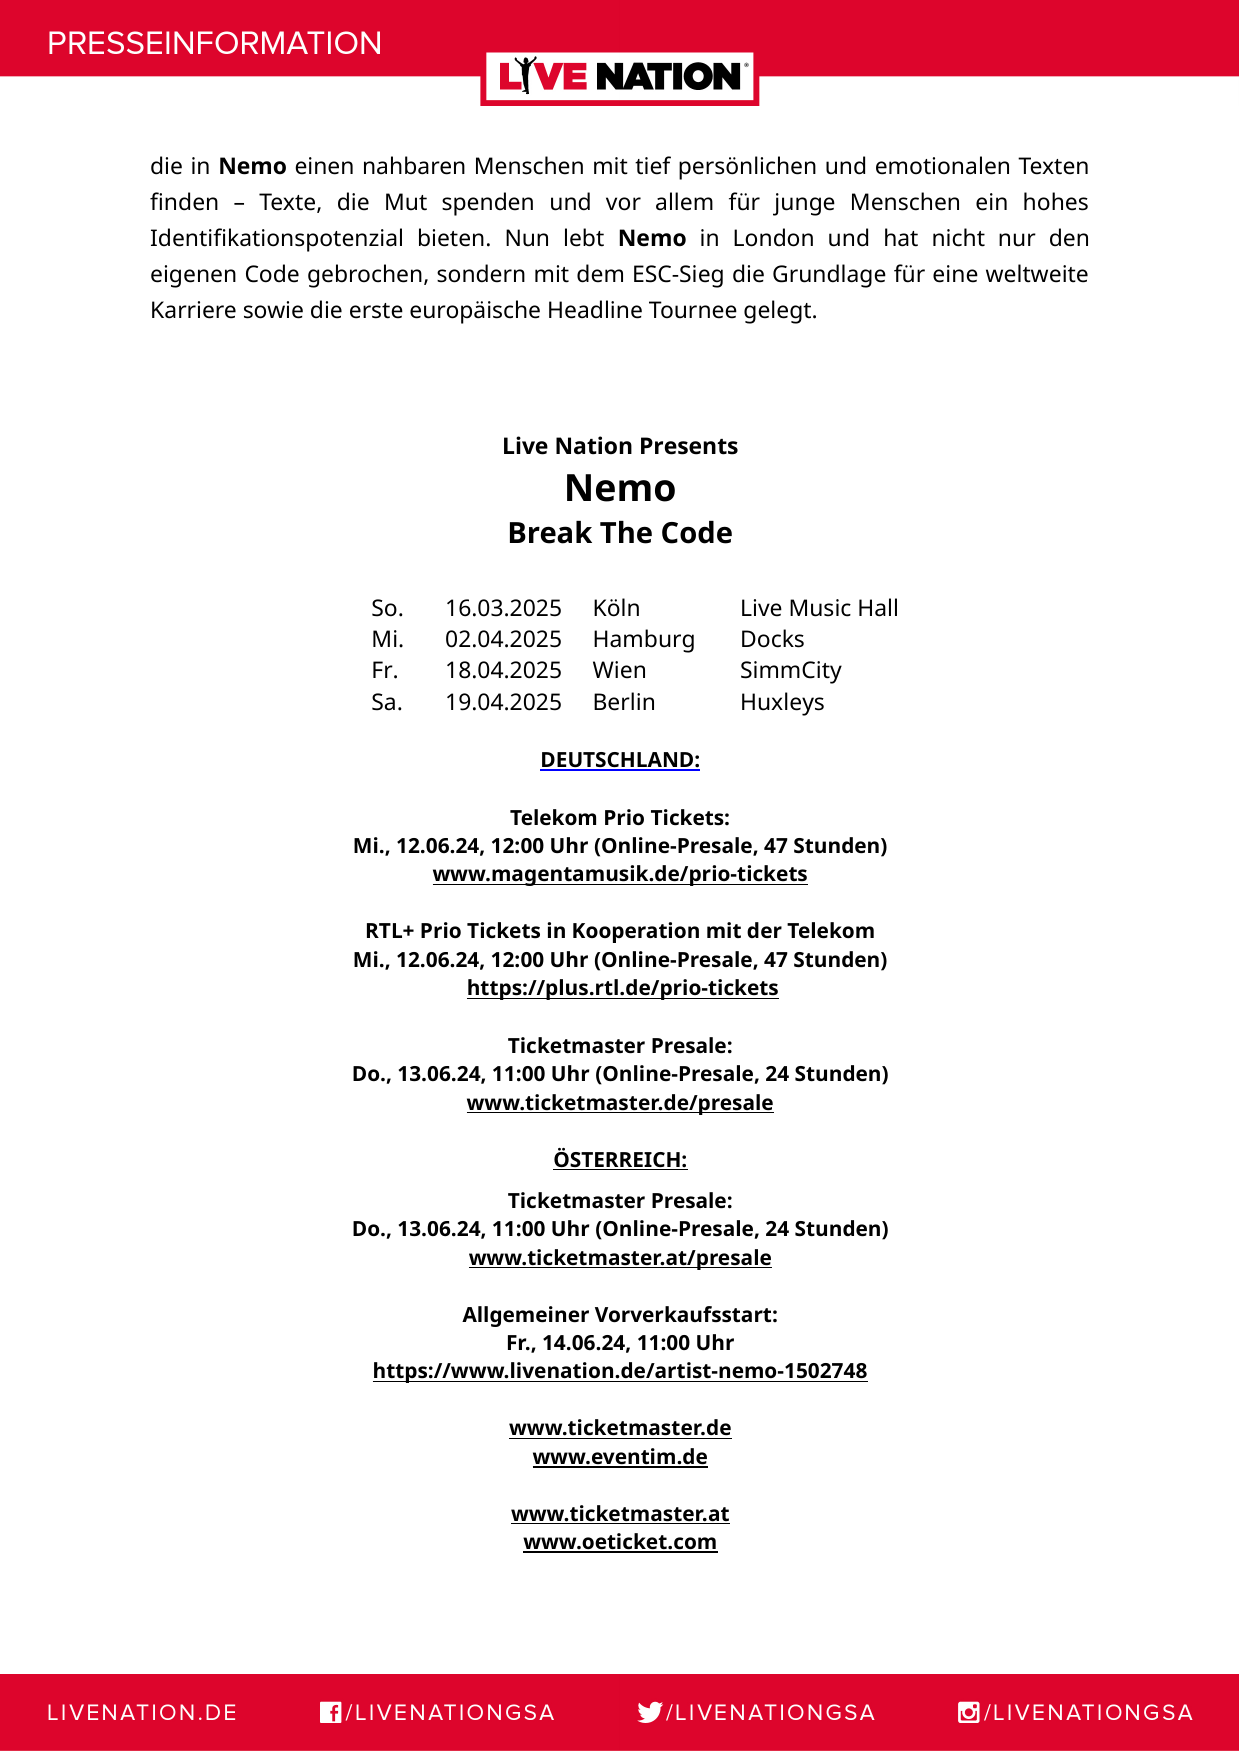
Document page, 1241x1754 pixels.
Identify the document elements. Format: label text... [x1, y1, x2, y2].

text So. 16.03.2025 Köln Live Music Hall [297, 592, 1090, 623]
picture [0, 0, 1239, 106]
text Fr., 14.06.24, 11:00 Uhr [150, 1328, 1090, 1357]
text Fr. 18.04.2025 Wien SimmCity [297, 654, 1090, 685]
list Do., 13.06.24, 11:00 Uhr (Online-Presale, 24 Stunden) [150, 1214, 1090, 1243]
text Mi., 12.06.24, 12:00 Uhr (Online-Presale, 47 Stunden) https://plus.rtl.de/prio-tickets [150, 945, 1090, 1002]
text Mi., 12.06.24, 12:00 Uhr (Online-Presale, 47 Stunden) www.magentamusik.de/prio-tickets [150, 831, 1090, 888]
picture [0, 1674, 1239, 1751]
subtitle Telekom Prio Tickets: [150, 803, 1090, 831]
subtitle Allgemeiner Vorverkaufsstart: [150, 1300, 1090, 1328]
subtitle Ticketmaster Presale: [150, 1186, 1090, 1214]
subtitle RTL+ Prio Tickets in Kooperation mit der Telekom [150, 917, 1090, 945]
text Nemo [150, 461, 1090, 512]
text https://www.livenation.de/artist-nemo-1502748 [150, 1357, 1090, 1385]
subtitle www.ticketmaster.at/presale [150, 1243, 1090, 1271]
text www.oeticket.com [150, 1527, 1090, 1556]
subtitle www.ticketmaster.de/presale [150, 1088, 1090, 1116]
text Break The Code [150, 512, 1090, 552]
text Sa. 19.04.2025 Berlin Huxleys [297, 685, 1090, 717]
text ÖSTERREICH: [150, 1145, 1090, 1173]
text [150, 150, 1090, 325]
text Ticketmaster Presale: [150, 1031, 1090, 1059]
text www.ticketmaster.at [150, 1499, 1090, 1527]
text DEUTSCHLAND: [150, 745, 1090, 774]
text Mi. 02.04.2025 Hamburg Docks [297, 623, 1090, 654]
text www.ticketmaster.de www.eventim.de [150, 1413, 1090, 1470]
text Do., 13.06.24, 11:00 Uhr (Online-Presale, 24 Stunden) [150, 1059, 1090, 1088]
text Live Nation Presents [150, 430, 1090, 461]
